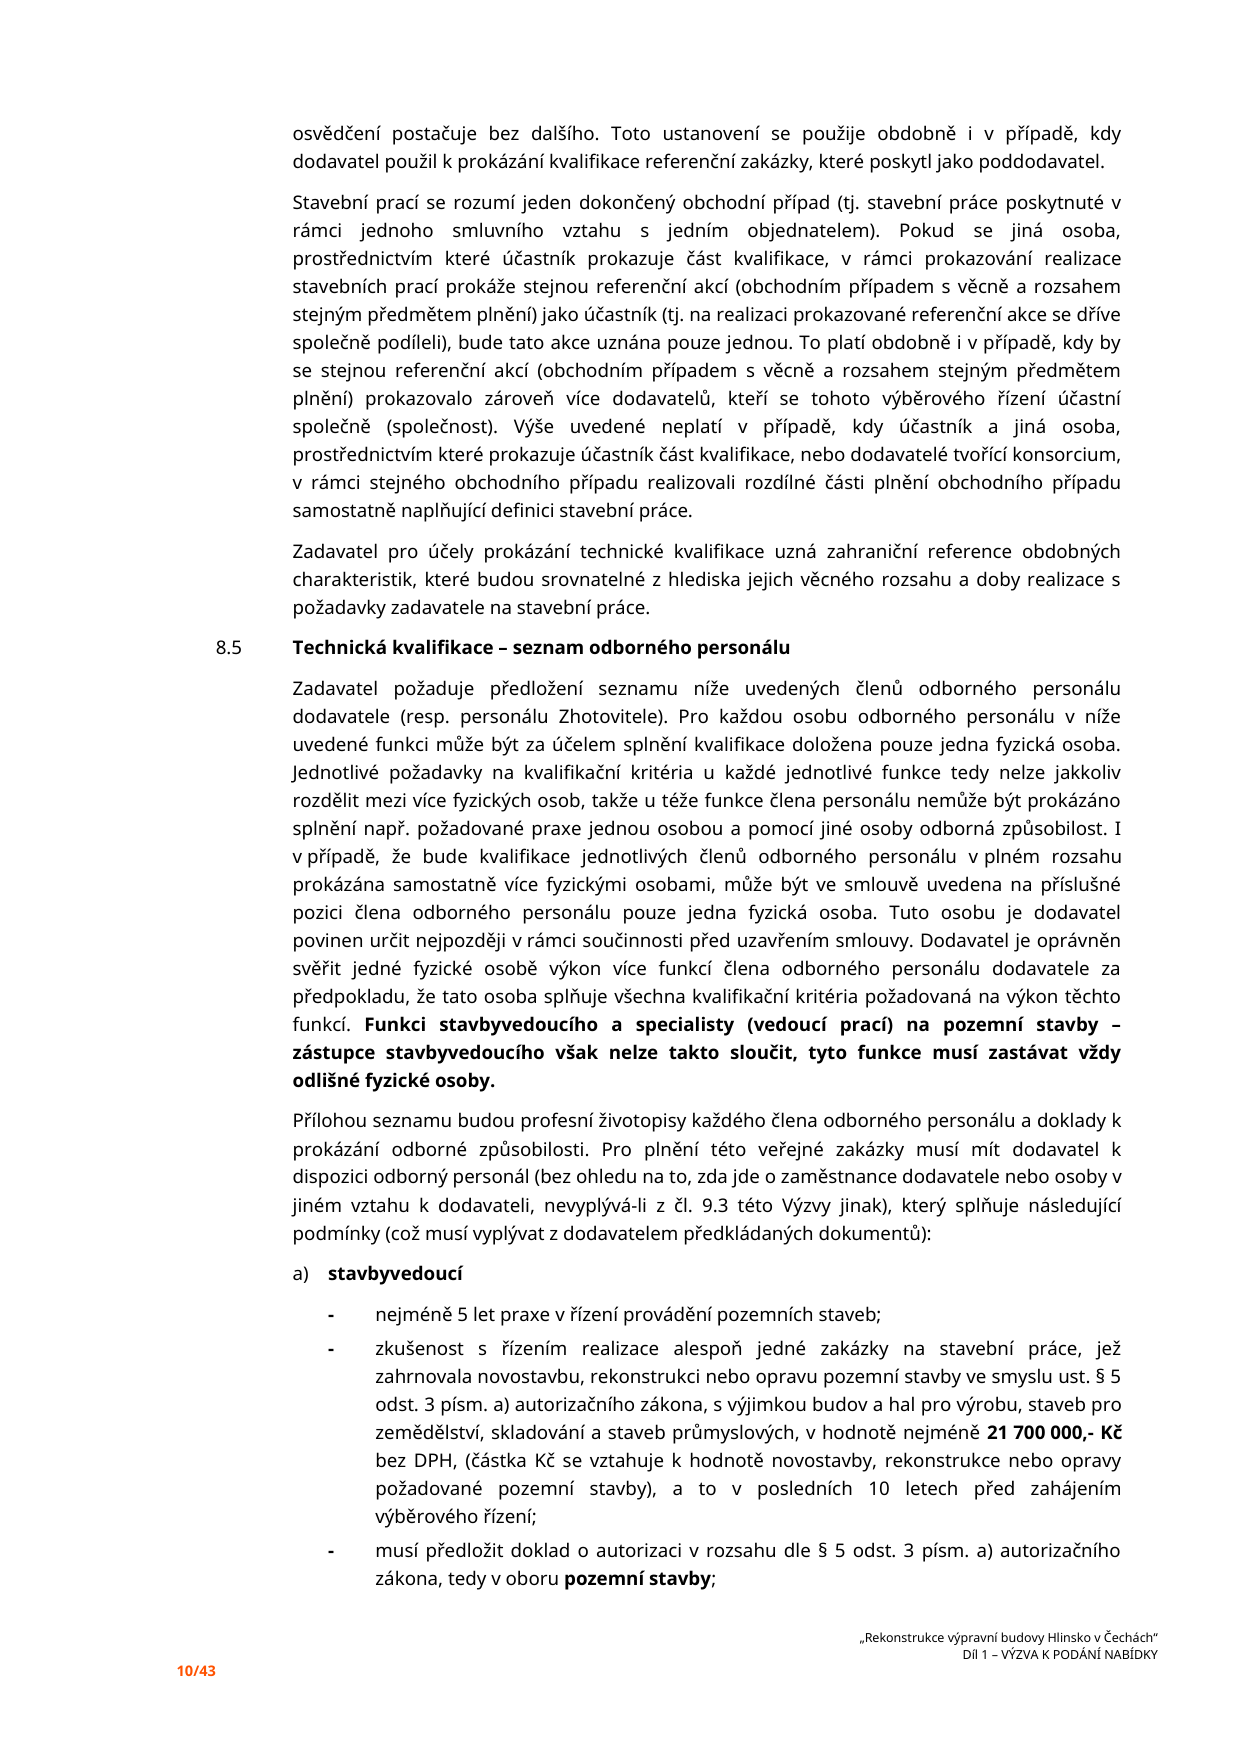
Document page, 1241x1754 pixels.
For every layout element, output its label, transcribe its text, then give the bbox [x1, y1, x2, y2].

text Přílohou seznamu budou profesní životopisy každého člena odborného personálu a doklady k prokázání odborné způsobilosti. Pro plnění této veřejné zakázky musí mít dodavatel k dispozici odborný personál (bez ohledu na to, zda jde o zaměstnance dodavatele nebo osoby v jiném vztahu k dodavateli, nevyplývá-li z čl. 9.3 této Výzvy jinak), který splňuje následující podmínky (což musí vyplývat z dodavatelem předkládaných dokumentů): [292, 1108, 1122, 1245]
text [292, 121, 1122, 174]
text Zadavatel požaduje předložení seznamu níže uvedených členů odborného personálu dodavatele (resp. personálu Zhotovitele). Pro každou osobu odborného personálu v níže uvedené funkci může být za účelem splnění kvalifikace doložena pouze jedna fyzická osoba. Jednotlivé požadavky na kvalifikační kritéria u každé jednotlivé funkce tedy nelze jakkoliv rozdělit mezi více fyzických osob, takže u téže funkce člena personálu nemůže být prokázáno splnění např. požadované praxe jednou osobou a pomocí jiné osoby odborná způsobilost. I v případě, že bude kvalifikace jednotlivých členů odborného personálu v plném rozsahu prokázána samostatně více fyzickými osobami, může být ve smlouvě uvedena na příslušné pozici člena odborného personálu pouze jedna fyzická osoba. Tuto osobu je dodavatel povinen určit nejpozději v rámci součinnosti před uzavřením smlouvy. Dodavatel je oprávněn svěřit jedné fyzické osobě výkon více funkcí člena odborného personálu dodavatele za předpokladu, že tato osoba splňuje všechna kvalifikační kritéria požadovaná na výkon těchto funkcí. Funkci stavbyvedoucího a specialisty (vedoucí prací) na pozemní stavby – zástupce stavbyvedoucího však nelze takto sloučit, tyto funkce musí zastávat vždy odlišné fyzické osoby. [292, 675, 1122, 1093]
text musí předložit doklad o autorizaci v rozsahu dle § 5 odst. 3 písm. a) autorizačního zákona, tedy v oboru pozemní stavby; [328, 1538, 1122, 1591]
text nejméně 5 let praxe v řízení provádění pozemních staveb; [328, 1301, 1122, 1326]
text Zadavatel pro účely prokázání technické kvalifikace uzná zahraniční reference obdobných charakteristik, které budou srovnatelné z hlediska jejich věcného rozsahu a doby realizace s požadavky zadavatele na stavební práce. [292, 538, 1122, 619]
list stavbyvedoucí [292, 1260, 1122, 1286]
text Technická kvalifikace – seznam odborného personálu [216, 634, 1122, 660]
text zkušenost s řízením realizace alespoň jedné zakázky na stavební práce, jež zahrnovala novostavbu, rekonstrukci nebo opravu pozemní stavby ve smyslu ust. § 5 odst. 3 písm. a) autorizačního zákona, s výjimkou budov a hal pro výrobu, staveb pro zemědělství, skladování a staveb průmyslových, v hodnotě nejméně 21 700 000,- Kč bez DPH, (částka Kč se vztahuje k hodnotě novostavby, rekonstrukce nebo opravy požadované pozemní stavby), a to v posledních 10 letech před zahájením výběrového řízení; [328, 1335, 1122, 1529]
text Stavební prací se rozumí jeden dokončený obchodní případ (tj. stavební práce poskytnuté v rámci jednoho smluvního vztahu s jedním objednatelem). Pokud se jiná osoba, prostřednictvím které účastník prokazuje část kvalifikace, v rámci prokazování realizace stavebních prací prokáže stejnou referenční akcí (obchodním případem s věcně a rozsahem stejným předmětem plnění) jako účastník (tj. na realizaci prokazované referenční akce se dříve společně podíleli), bude tato akce uznána pouze jednou. To platí obdobně i v případě, kdy by se stejnou referenční akcí (obchodním případem s věcně a rozsahem stejným předmětem plnění) prokazovalo zároveň více dodavatelů, kteří se tohoto výběrového řízení účastní společně (společnost). Výše uvedené neplatí v případě, kdy účastník a jiná osoba, prostřednictvím které prokazuje účastník část kvalifikace, nebo dodavatelé tvořící konsorcium, v rámci stejného obchodního případu realizovali rozdílné části plnění obchodního případu samostatně naplňující definici stavební práce. [292, 189, 1122, 523]
